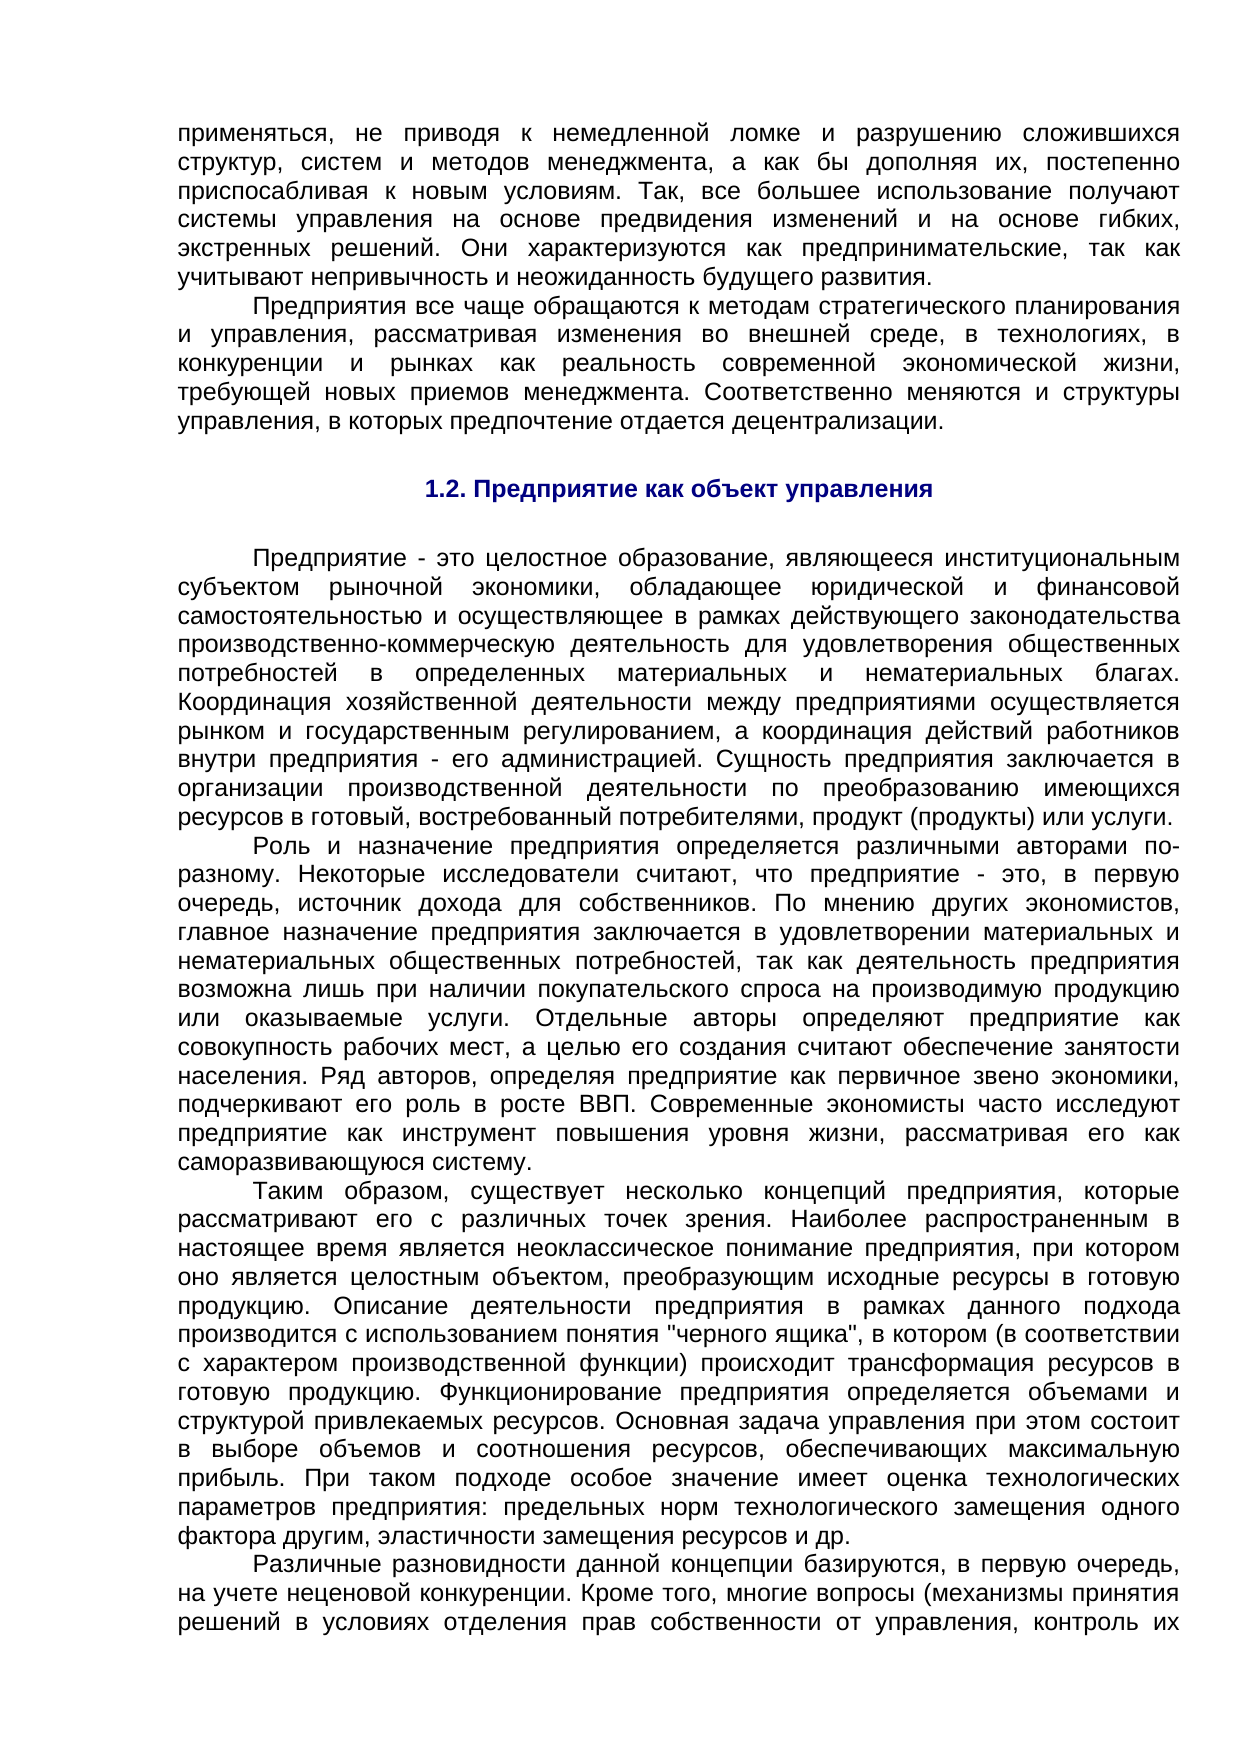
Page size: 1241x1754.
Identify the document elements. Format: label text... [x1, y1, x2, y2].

subtitle 1.2. Предприятие как объект управления [177, 474, 1181, 503]
text Таким образом, существует несколько концепций предприятия, которые рассматривают его с различных точек зрения. Наиболее распространенным в настоящее время является неоклассическое понимание предприятия, при котором оно является целостным объектом, преобразующим исходные ресурсы в готовую продукцию. Описание деятельности предприятия в рамках данного подхода производится с использованием понятия "черного ящика", в котором (в соответствии с характером производственной функции) происходит трансформация ресурсов в готовую продукцию. Функционирование предприятия определяется объемами и структурой привлекаемых ресурсов. Основная задача управления при этом состоит в выборе объемов и соотношения ресурсов, обеспечивающих максимальную прибыль. При таком подходе особое значение имеет оценка технологических параметров предприятия: предельных норм технологического замещения одного фактора другим, эластичности замещения ресурсов и др. [177, 1176, 1181, 1549]
text Предприятие - это целостное образование, являющееся институциональным субъектом рыночной экономики, обладающее юридической и финансовой самостоятельностью и осуществляющее в рамках действующего законодательства производственно-коммерческую деятельность для удовлетворения общественных потребностей в определенных материальных и нематериальных благах. Координация хозяйственной деятельности между предприятиями осуществляется рынком и государственным регулированием, а координация действий работников внутри предприятия - его администрацией. Сущность предприятия заключается в организации производственной деятельности по преобразованию имеющихся ресурсов в готовый, востребованный потребителями, продукт (продукты) или услуги. [177, 543, 1181, 831]
text Роль и назначение предприятия определяется различными авторами по-разному. Некоторые исследователи считают, что предприятие - это, в первую очередь, источник дохода для собственников. По мнению других экономистов, главное назначение предприятия заключается в удовлетворении материальных и нематериальных общественных потребностей, так как деятельность предприятия возможна лишь при наличии покупательского спроса на производимую продукцию или оказываемые услуги. Отдельные авторы определяют предприятие как совокупность рабочих мест, а целью его создания считают обеспечение занятости населения. Ряд авторов, определяя предприятие как первичное звено экономики, подчеркивают его роль в росте ВВП. Современные экономисты часто исследуют предприятие как инструмент повышения уровня жизни, рассматривая его как саморазвивающуюся систему. [177, 831, 1181, 1176]
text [177, 118, 1181, 291]
text Предприятия все чаще обращаются к методам стратегического планирования и управления, рассматривая изменения во внешней среде, в технологиях, в конкуренции и рынках как реальность современной экономической жизни, требующей новых приемов менеджмента. Соответственно меняются и структуры управления, в которых предпочтение отдается децентрализации. [177, 291, 1181, 434]
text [177, 1549, 1181, 1636]
